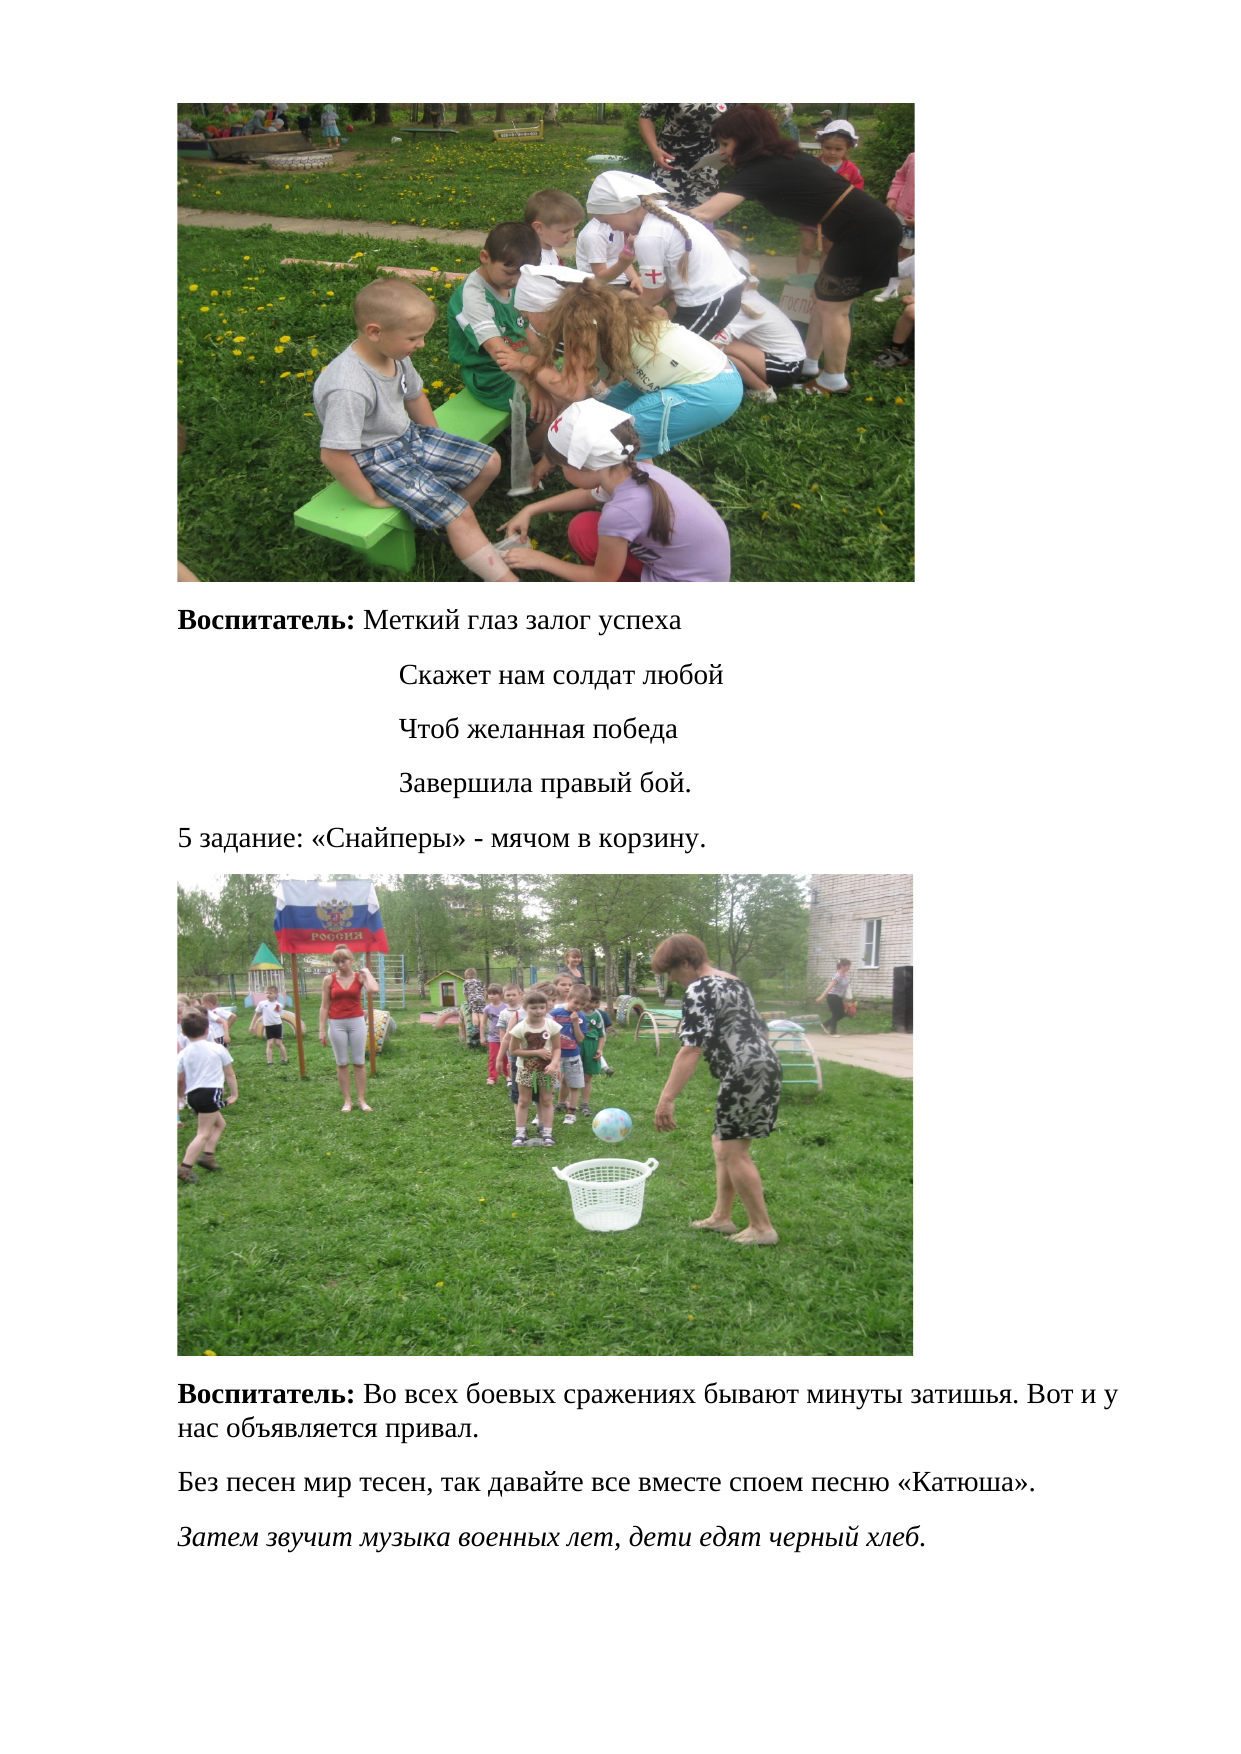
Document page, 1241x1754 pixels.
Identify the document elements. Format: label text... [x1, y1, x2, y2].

text Без песен мир тесен, так давайте все вместе споем песню «Катюша». [177, 1464, 1152, 1498]
text Завершила правый бой. [177, 766, 1152, 799]
text Чтоб желанная победа [177, 711, 1152, 745]
picture [177, 874, 914, 1356]
text Затем звучит музыка военных лет, дети едят черный хлеб. [177, 1519, 1152, 1552]
text Воспитатель: Меткий глаз залог успеха [177, 602, 1152, 636]
text Скажет нам солдат любой [177, 657, 1152, 690]
text 5 задание: «Снайперы» - мячом в корзину. [177, 820, 1152, 853]
picture [177, 103, 915, 582]
text Воспитатель: Во всех боевых сражениях бывают минуты затишья. Вот и у нас объявляется привал. [177, 1376, 1152, 1443]
